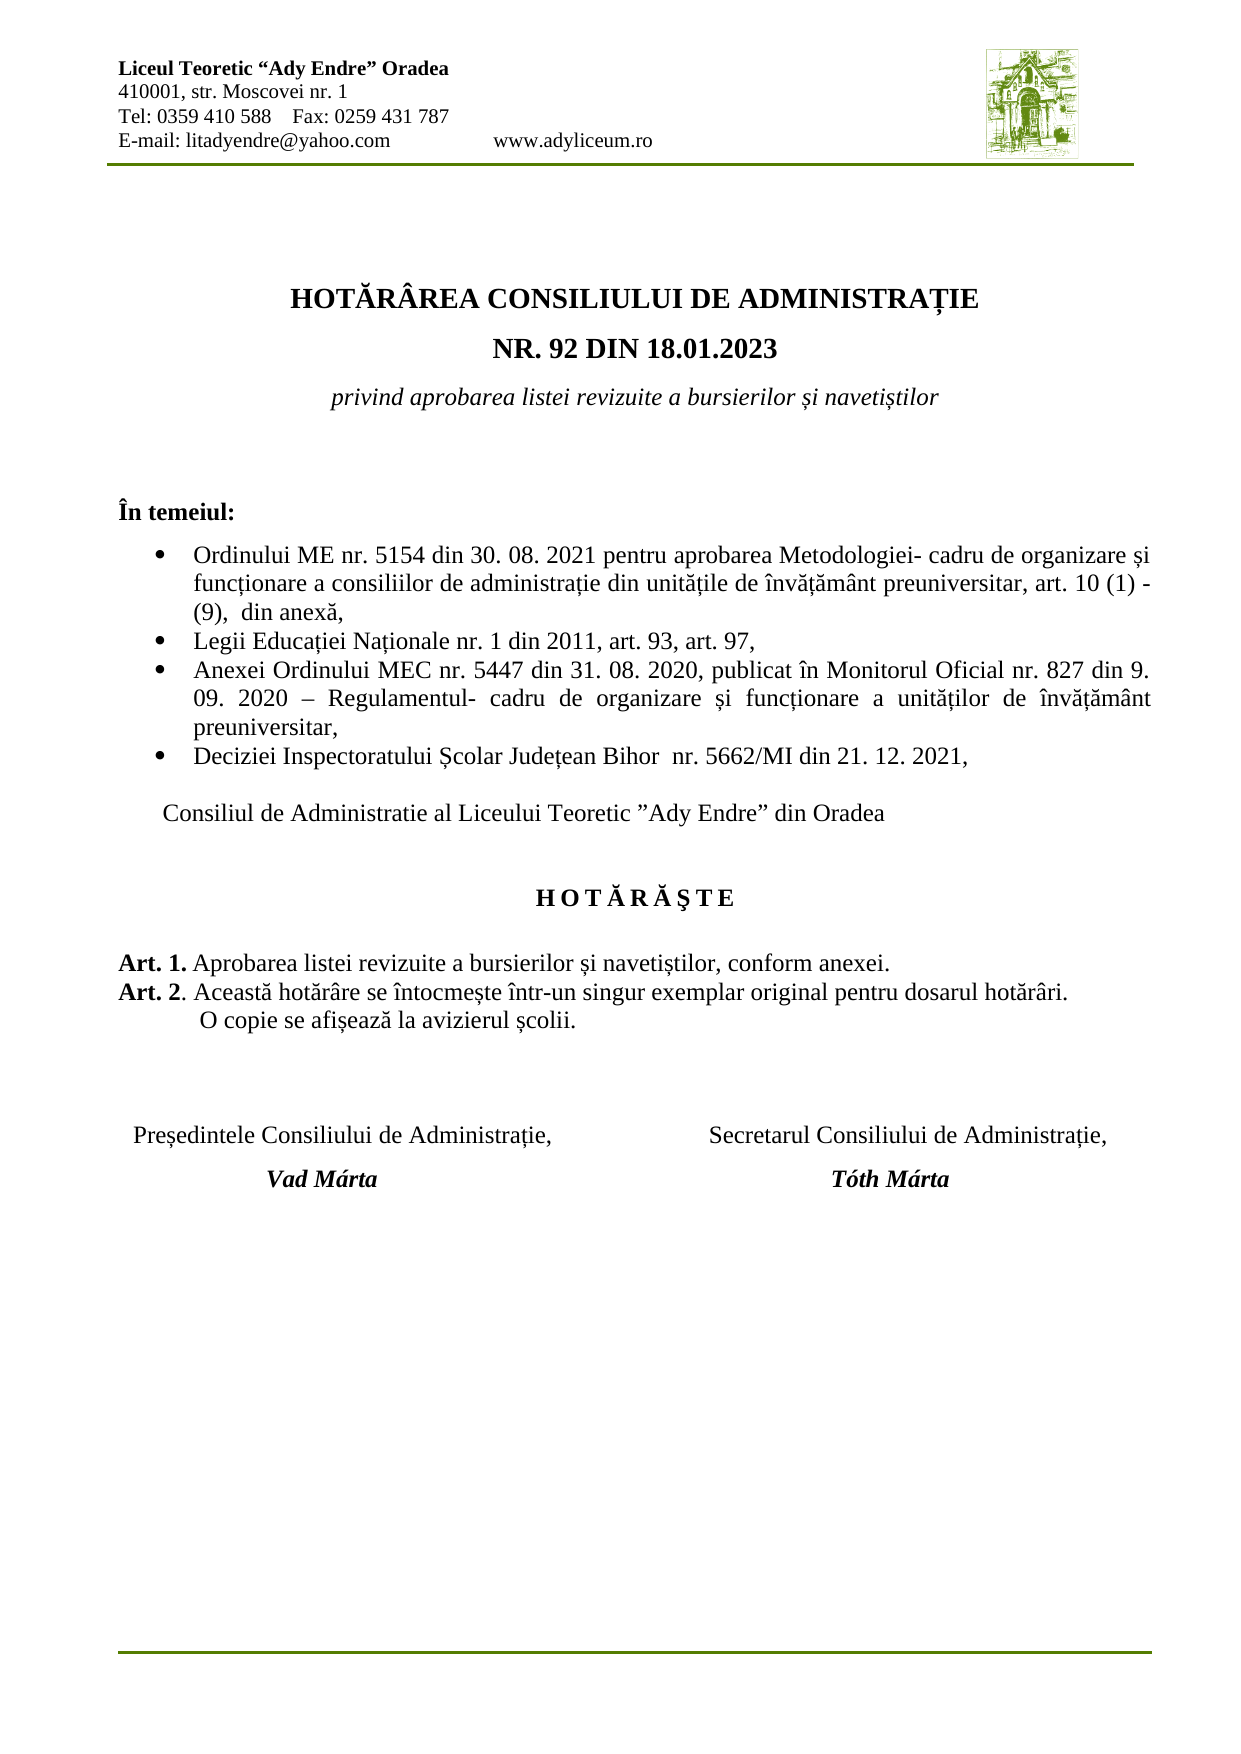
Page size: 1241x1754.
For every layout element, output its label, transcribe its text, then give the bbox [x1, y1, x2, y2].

list Ordinului ME nr. 5154 din 30. 08. 2021 pentru aprobarea Metodologiei- cadru de organizare și funcționare a consiliilor de administrație din unitățile de învățământ preuniversitar, art. 10 (1) - (9), din anexă, [156, 540, 1152, 626]
text NR. 92 DIN 18.01.2023 [118, 331, 1152, 365]
text HOTĂRĂŞTE [118, 883, 1152, 912]
text Vad Márta Tóth Márta [118, 1164, 1152, 1192]
text Președintele Consiliului de Administrație, Secretarul Consiliului de Administrație, [118, 1121, 1152, 1149]
text HOTĂRÂREA CONSILIULUI DE ADMINISTRAȚIE [118, 281, 1152, 314]
list Legii Educației Naționale nr. 1 din 2011, art. 93, art. 97, [156, 626, 1152, 655]
list Deciziei Inspectoratului Școlar Județean Bihor nr. 5662/MI din 21. 12. 2021, [156, 741, 1152, 770]
list Anexei Ordinului MEC nr. 5447 din 31. 08. 2020, publicat în Monitorul Oficial nr. 827 din 9. 09. 2020 – Regulamentul- cadru de organizare și funcționare a unităților de învățământ preuniversitar, [156, 655, 1152, 741]
text În temeiul: [118, 497, 1152, 525]
text Art. 1. Aprobarea listei revizuite a bursierilor și navetiștilor, conform anexei. [118, 948, 1152, 977]
text Art. 2. Această hotărâre se întocmește într-un singur exemplar original pentru dosarul hotărâri. O copie se afișează la avizierul școlii. [118, 977, 1152, 1034]
text privind aprobarea listei revizuite a bursierilor și navetiștilor [118, 382, 1152, 410]
text Consiliul de Administratie al Liceului Teoretic ”Ady Endre” din Oradea [162, 798, 1152, 827]
